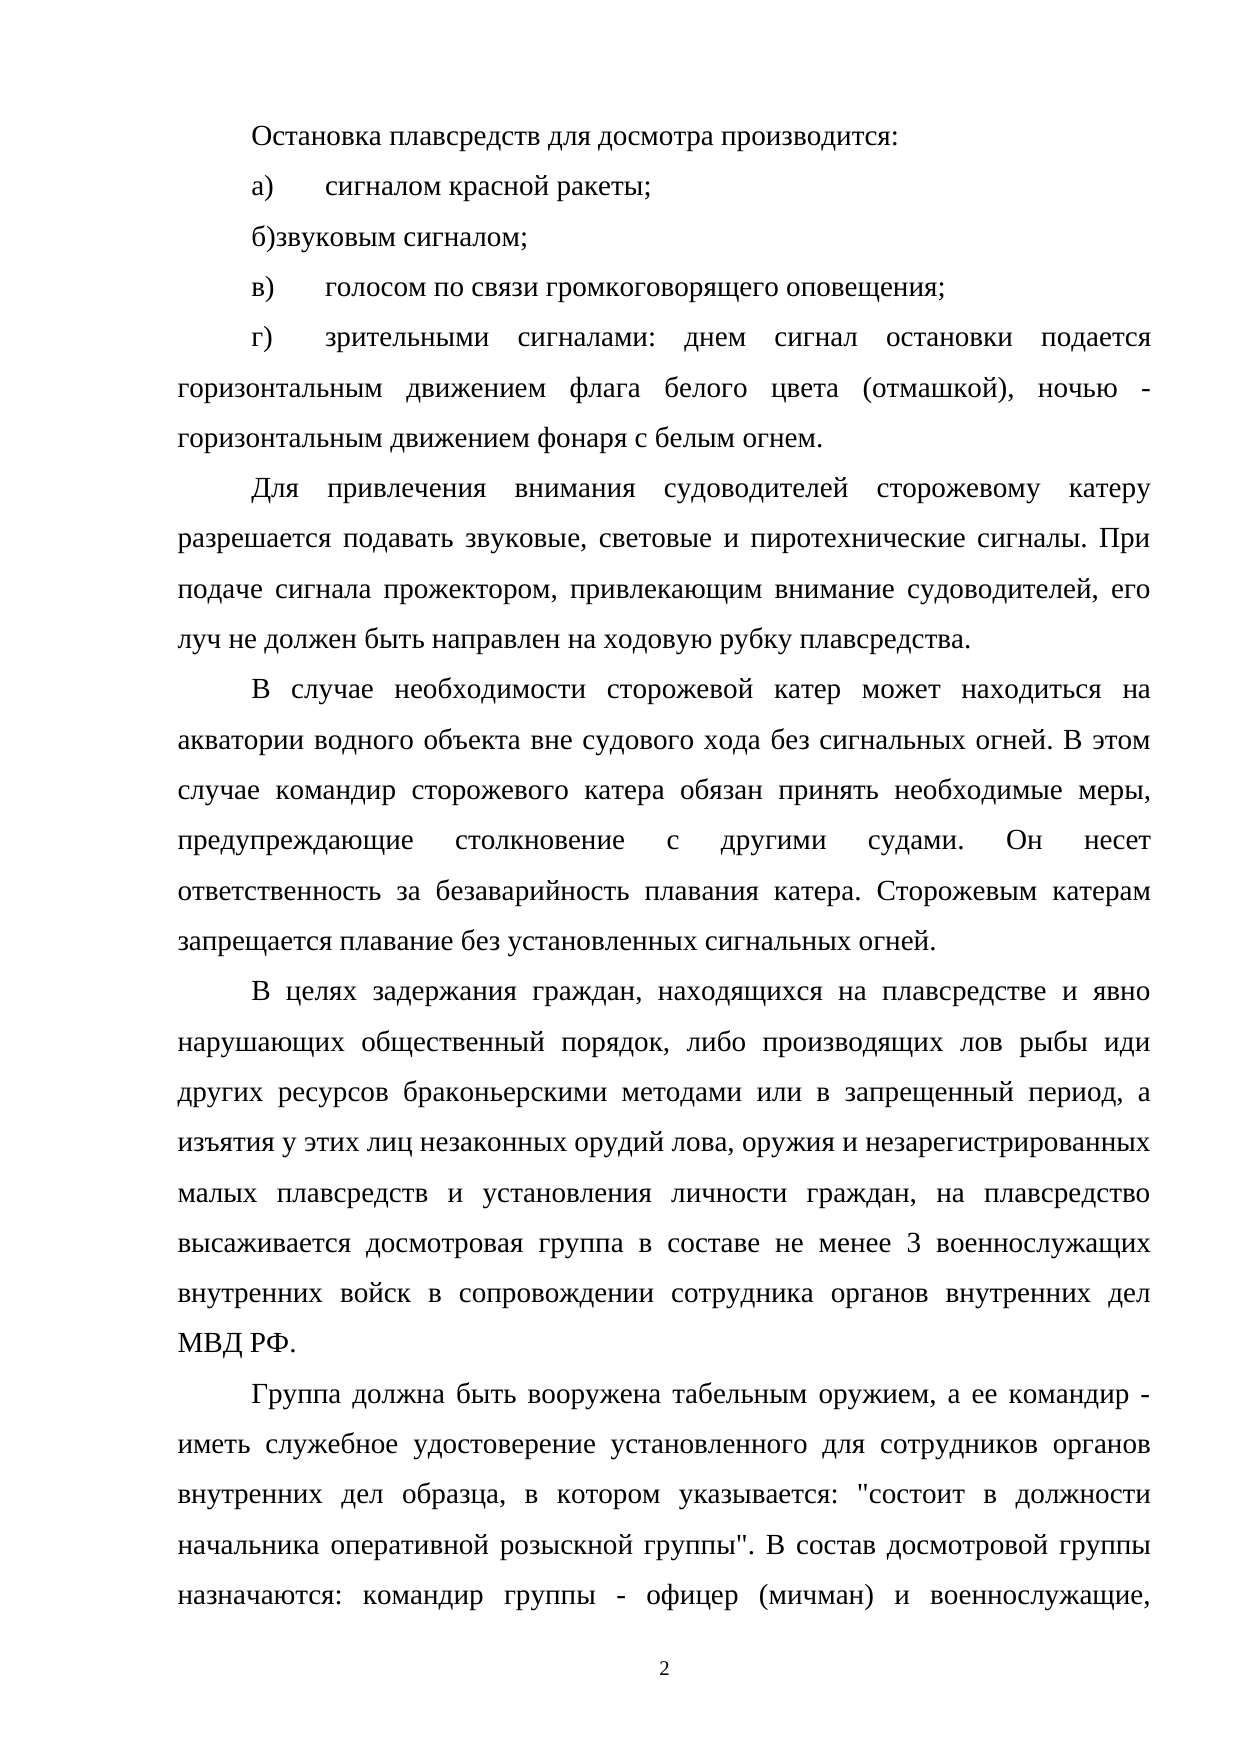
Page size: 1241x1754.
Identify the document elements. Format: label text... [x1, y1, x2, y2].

text В случае необходимости сторожевой катер может находиться на акватории водного объекта вне судового хода без сигнальных огней. В этом случае командир сторожевого катера обязан принять необходимые меры, предупреждающие столкновение с другими судами. Он несет ответственность за безаварийность плавания катера. Сторожевым катерам запрещается плавание без установленных сигнальных огней. [177, 672, 1152, 957]
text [177, 1376, 1152, 1611]
text б)звуковым сигналом; [177, 219, 1152, 252]
text г) зрительными сигналами: днем сигнал остановки подается горизонтальным движением флага белого цвета (отмашкой), ночью - горизонтальным движением фонаря с белым огнем. [177, 319, 1152, 453]
text а) сигналом красной ракеты; [177, 168, 1152, 202]
text В целях задержания граждан, находящихся на плавсредстве и явно нарушающих общественный порядок, либо производящих лов рыбы иди других ресурсов браконьерскими методами или в запрещенный период, а изъятия у этих лиц незаконных орудий лова, оружия и незарегистрированных малых плавсредств и установления личности граждан, на плавсредство высаживается досмотровая группа в составе не менее 3 военнослужащих внутренних войск в сопровождении сотрудника органов внутренних дел МВД РФ. [177, 973, 1152, 1359]
text в) голосом по связи громкоговорящего оповещения; [177, 269, 1152, 303]
text Для привлечения внимания судоводителей сторожевому катеру разрешается подавать звуковые, световые и пиротехнические сигналы. При подаче сигнала прожектором, привлекающим внимание судоводителей, его луч не должен быть направлен на ходовую рубку плавсредства. [177, 470, 1152, 655]
text Остановка плавсредств для досмотра производится: [177, 118, 1152, 152]
